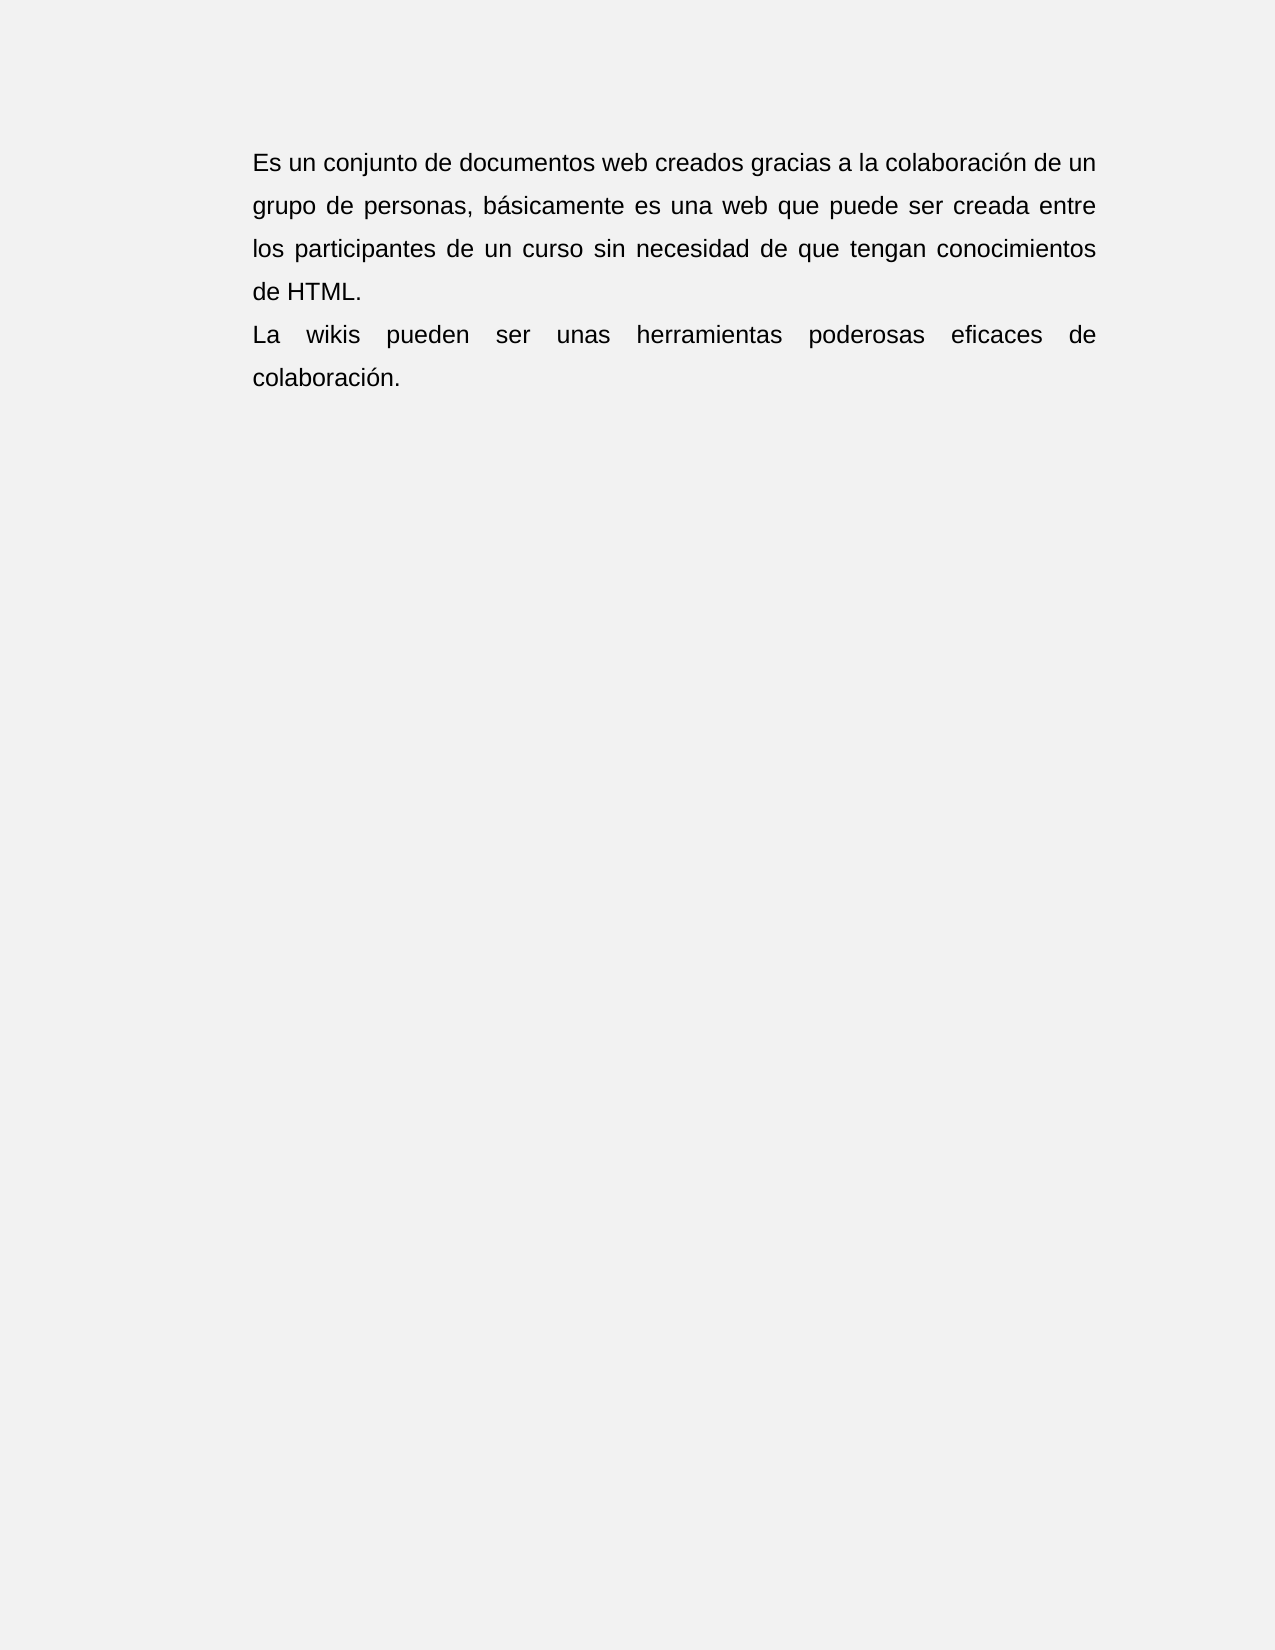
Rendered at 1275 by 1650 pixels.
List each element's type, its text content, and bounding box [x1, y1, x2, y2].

list Es un conjunto de documentos web creados gracias a la colaboración de un grupo de personas, básicamente es una web que puede ser creada entre los participantes de un curso sin necesidad de que tengan conocimientos de HTML. [252, 148, 1098, 306]
list La wikis pueden ser unas herramientas poderosas eficaces de colaboración. [252, 320, 1098, 392]
